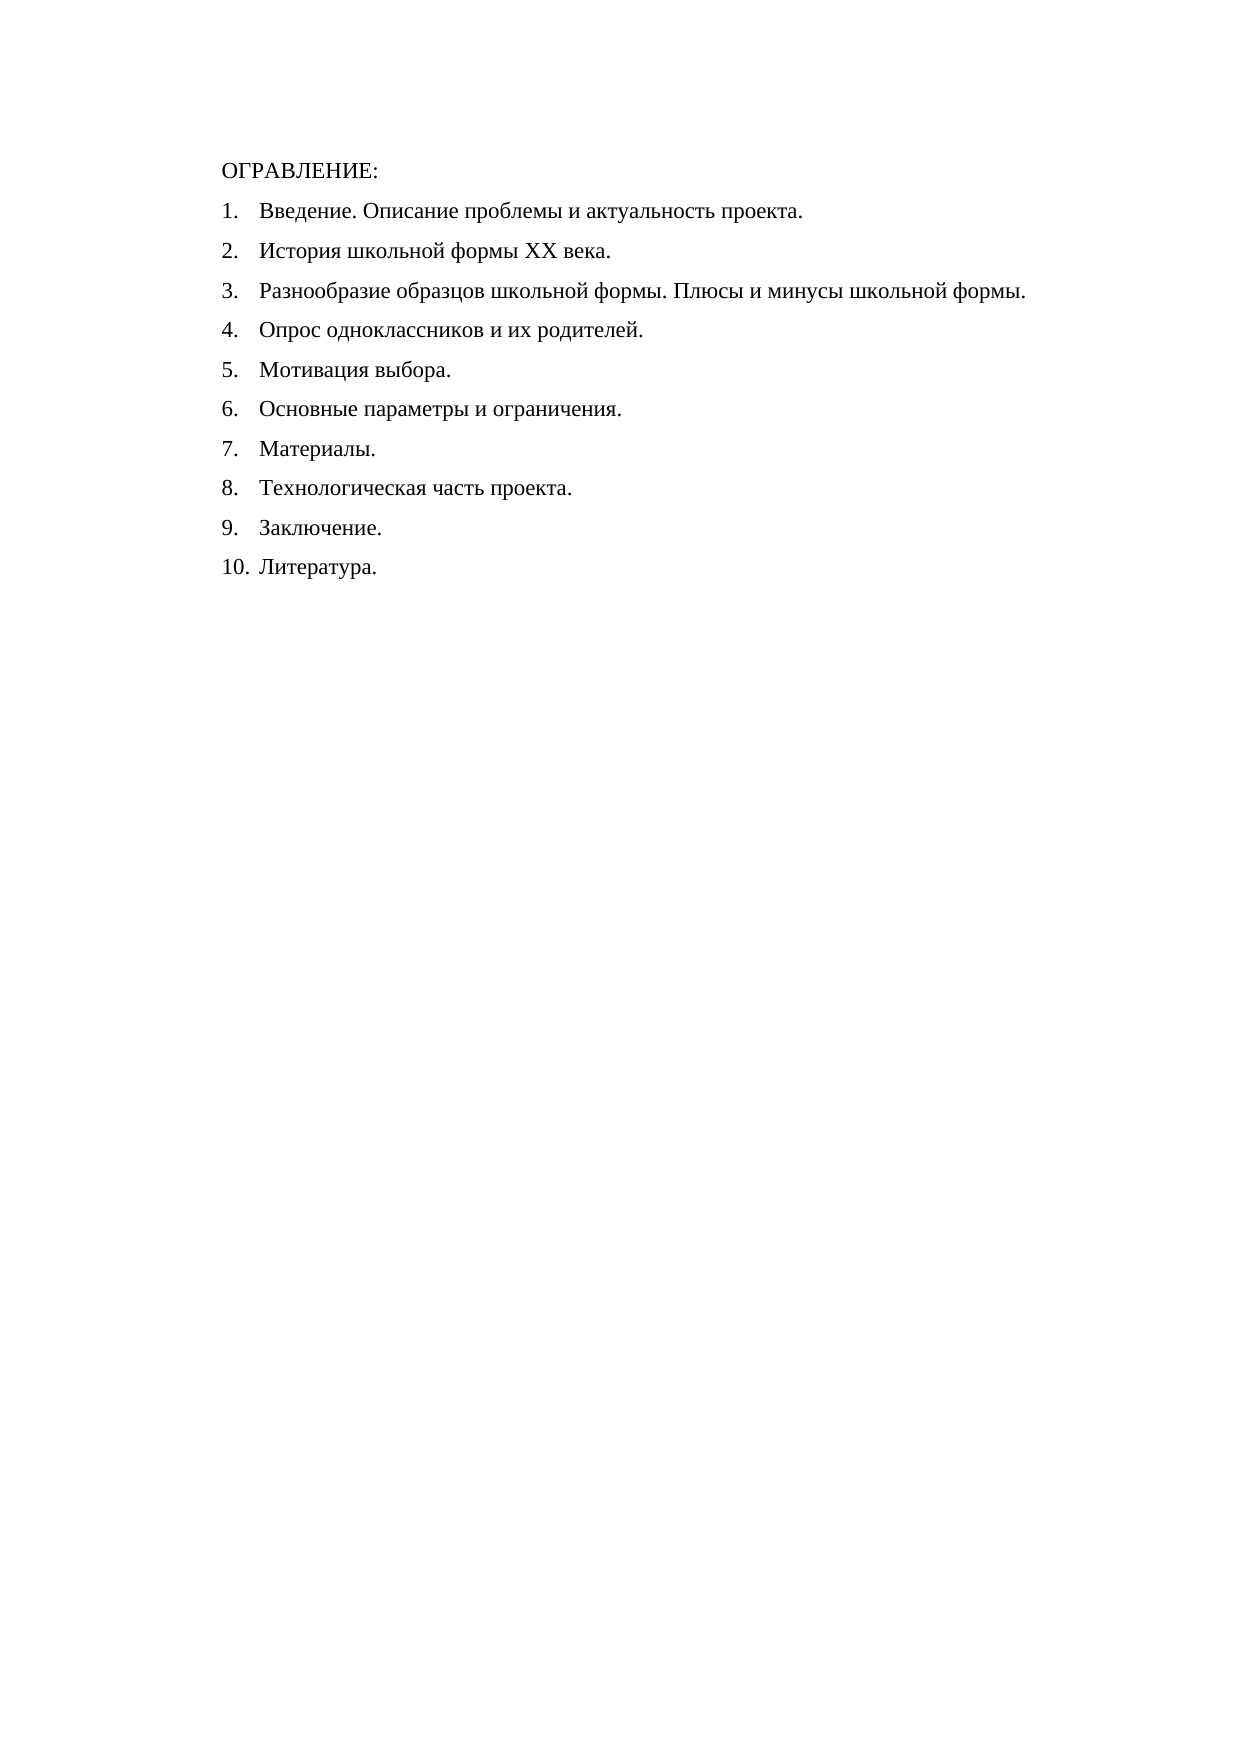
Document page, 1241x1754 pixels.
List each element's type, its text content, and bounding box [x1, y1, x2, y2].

list Опрос одноклассников и их родителей. [221, 316, 1152, 343]
list Основные параметры и ограничения. [221, 395, 1152, 422]
list Введение. Описание проблемы и актуальность проекта. [221, 197, 1152, 223]
text ОГРАВЛЕНИЕ: [148, 158, 1152, 184]
list Материалы. [221, 435, 1152, 461]
list Разнообразие образцов школьной формы. Плюсы и минусы школьной формы. [221, 277, 1152, 303]
list Мотивация выбора. [221, 356, 1152, 382]
list История школьной формы XX века. [221, 237, 1152, 264]
list Заключение. [221, 514, 1152, 540]
list Технологическая часть проекта. [221, 474, 1152, 501]
list Литература. [221, 553, 1152, 579]
